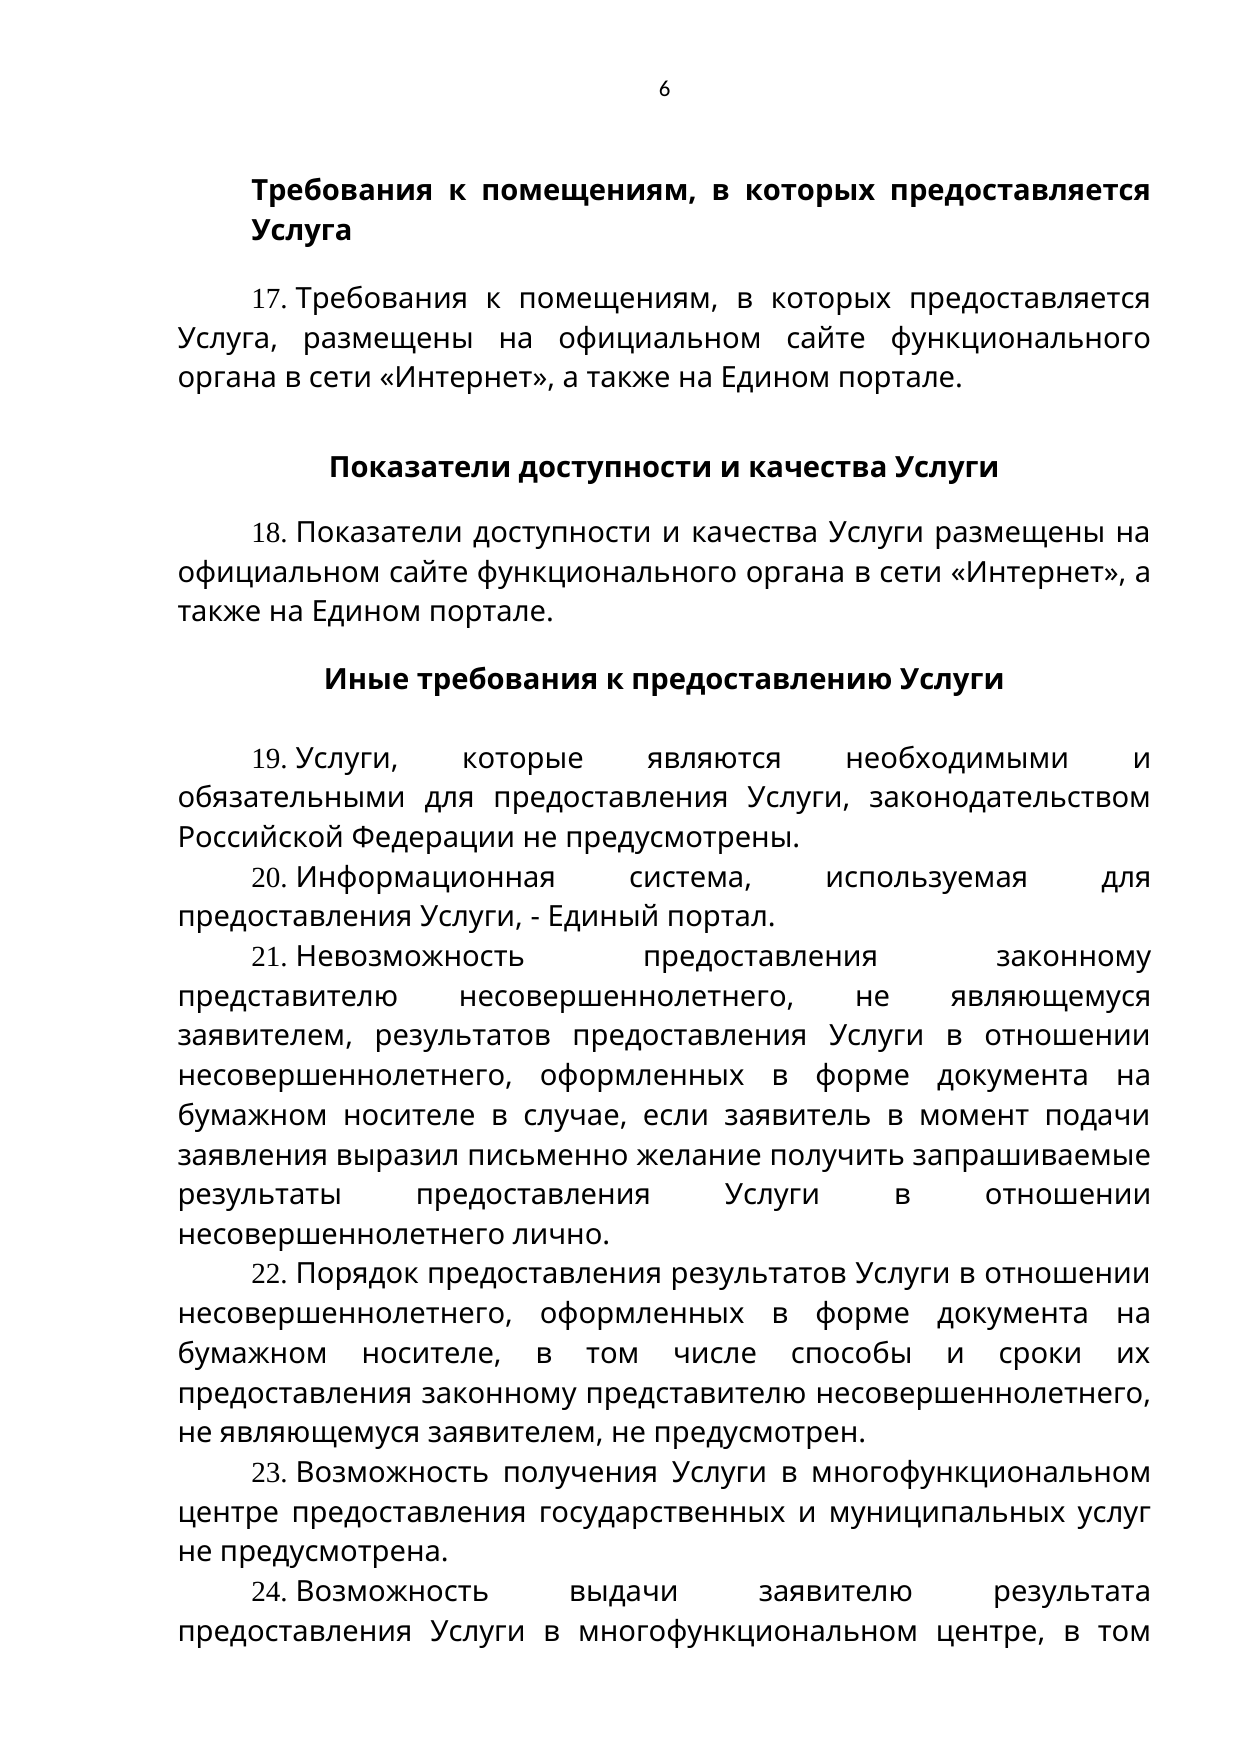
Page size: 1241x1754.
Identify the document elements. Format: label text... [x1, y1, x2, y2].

list Порядок предоставления результатов Услуги в отношении несовершеннолетнего, оформленных в форме документа на бумажном носителе, в том числе способы и сроки их предоставления законному представителю несовершеннолетнего, не являющемуся заявителем, не предусмотрен. [177, 1253, 1152, 1451]
list Показатели доступности и качества Услуги размещены на официальном сайте функционального органа в сети «Интернет», а также на Едином портале. [177, 511, 1152, 630]
list Услуги, которые являются необходимыми и обязательными для предоставления Услуги, законодательством Российской Федерации не предусмотрены. [177, 737, 1152, 856]
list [177, 1570, 1152, 1650]
list Требования к помещениям, в которых предоставляется Услуга, размещены на официальном сайте функционального органа в сети «Интернет», а также на Едином портале. [177, 277, 1152, 396]
text Показатели доступности и качества Услуги [177, 446, 1152, 486]
list Возможность получения Услуги в многофункциональном центре предоставления государственных и муниципальных услуг не предусмотрена. [177, 1451, 1152, 1570]
text Требования к помещениям, в которых предоставляется Услуга [251, 169, 1152, 249]
list Невозможность предоставления законному представителю несовершеннолетнего, не являющемуся заявителем, результатов предоставления Услуги в отношении несовершеннолетнего, оформленных в форме документа на бумажном носителе в случае, если заявитель в момент подачи заявления выразил письменно желание получить запрашиваемые результаты предоставления Услуги в отношении несовершеннолетнего лично. [177, 935, 1152, 1253]
text Иные требования к предоставлению Услуги [177, 659, 1152, 698]
list Информационная система, используемая для предоставления Услуги, - Единый портал. [177, 856, 1152, 935]
